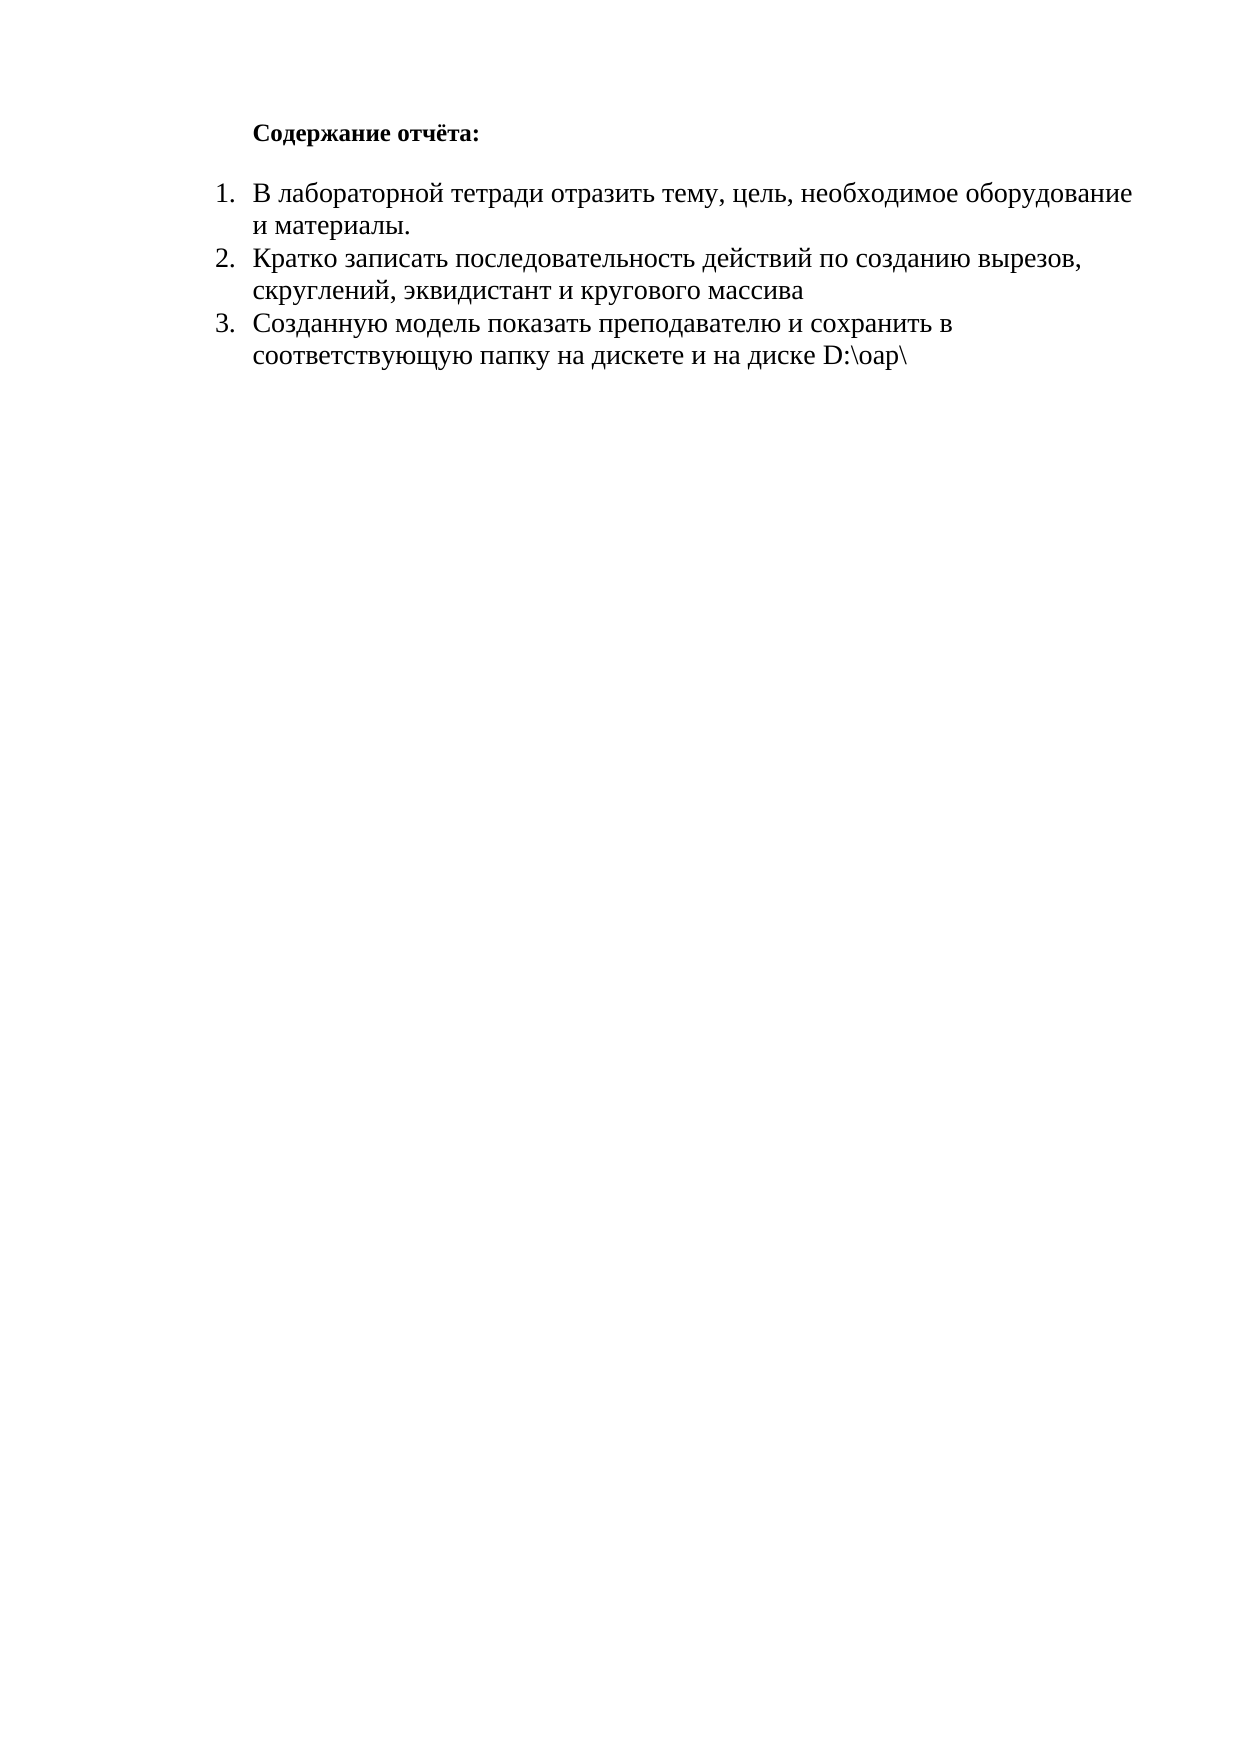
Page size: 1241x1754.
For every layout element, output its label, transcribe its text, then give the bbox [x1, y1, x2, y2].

list Созданную модель показать преподавателю и сохранить в соответствующую папку на дискете и на диске D:\oap\ [215, 306, 1152, 370]
text Содержание отчёта: [252, 118, 1152, 147]
list В лабораторной тетради отразить тему, цель, необходимое оборудование и материалы. [215, 176, 1152, 241]
list Кратко записать последовательность действий по созданию вырезов, скруглений, эквидистант и кругового массива [215, 241, 1152, 306]
